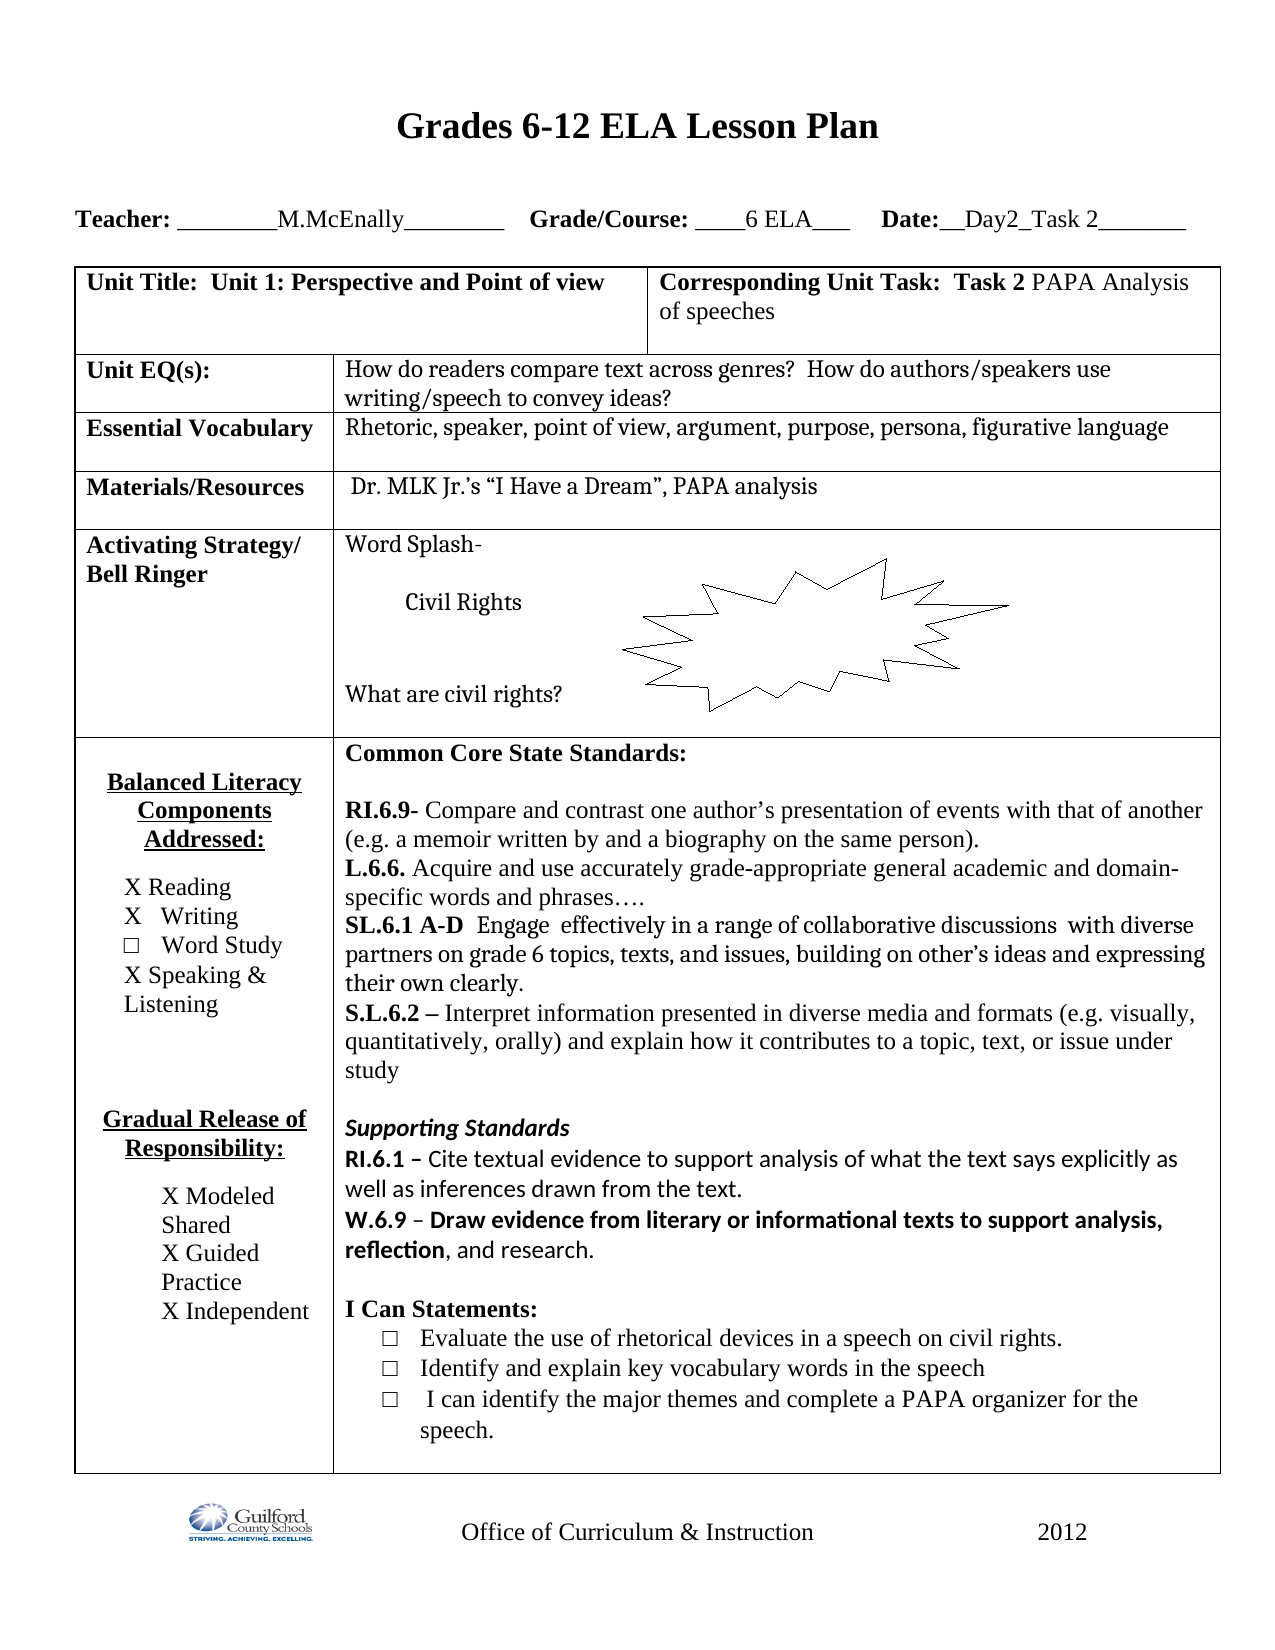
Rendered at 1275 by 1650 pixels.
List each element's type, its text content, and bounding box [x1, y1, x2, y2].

table_cell Unit EQ(s): [76, 355, 333, 412]
picture [187, 1498, 313, 1541]
table_cell Materials/Resources [76, 472, 333, 529]
table_cell How do readers compare text across genres? How do authors/speakers use writing/speech to convey ideas? [334, 355, 1220, 412]
text Grades 6-12 ELA Lesson Plan [75, 103, 1200, 146]
table_header Unit Title: Unit 1: Perspective and Point of view [76, 268, 647, 354]
text Teacher: ________M.McEnally________ Grade/Course: ____6 ELA___ Date:__Day2_Task 2_______ [75, 204, 1200, 232]
table_cell Activating Strategy/ Bell Ringer [76, 530, 333, 737]
table_header Corresponding Unit Task: Task 2 PAPA Analysis of speeches [648, 268, 1220, 354]
table_cell Dr. MLK Jr.’s “I Have a Dream”, PAPA analysis [334, 472, 1220, 529]
table_cell Rhetoric, speaker, point of view, argument, purpose, persona, figurative language [334, 413, 1220, 471]
table_cell Word Splash- Civil Rights Ci What are civil rights? [334, 530, 1220, 737]
table_cell Essential Vocabulary [76, 413, 333, 471]
